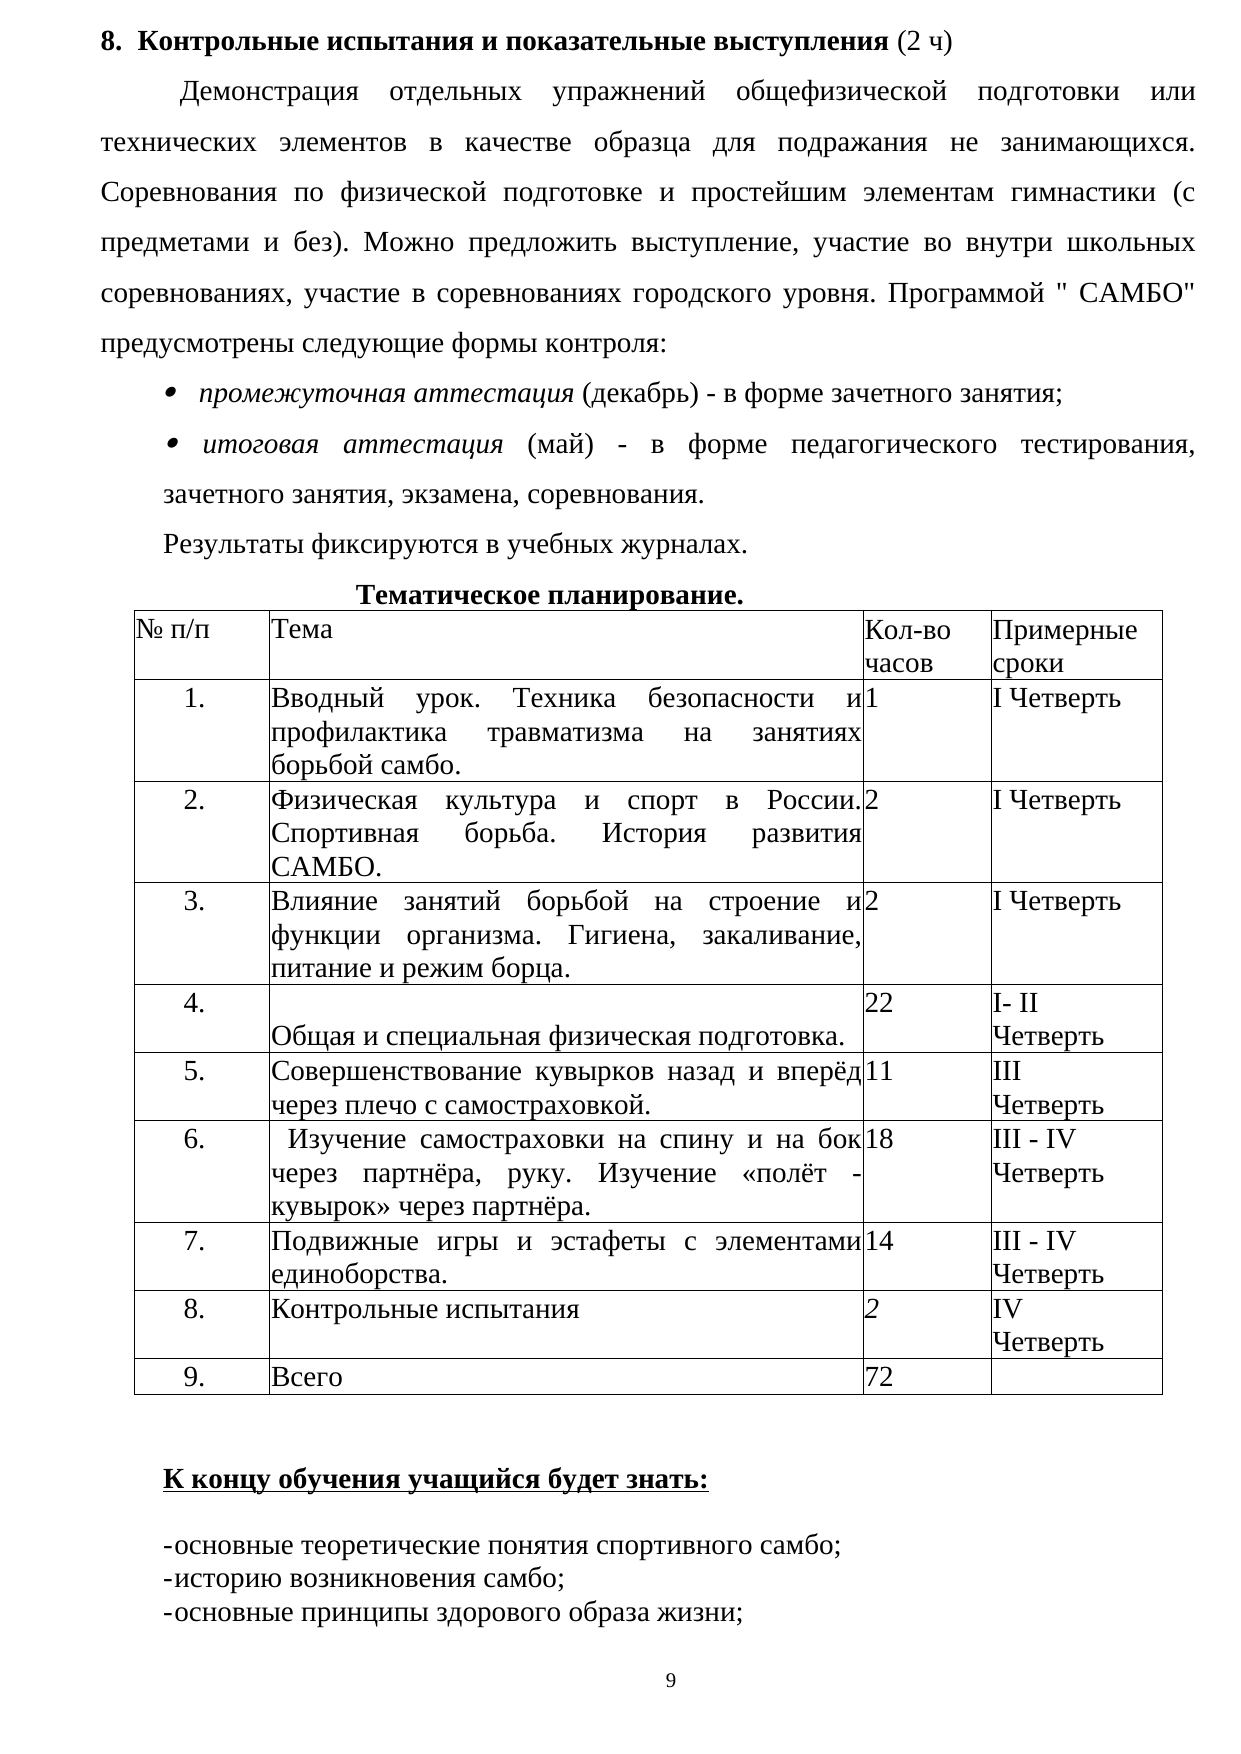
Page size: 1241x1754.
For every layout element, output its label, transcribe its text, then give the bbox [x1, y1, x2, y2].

table_cell Контрольные испытания [270, 1291, 863, 1358]
table_cell 2 [864, 782, 991, 882]
table_cell 2. [135, 782, 269, 882]
table_cell Вводный урок. Техника безопасности и профилактика травматизма на занятиях борьбой самбо. [270, 680, 863, 781]
table_cell 72 [864, 1359, 991, 1394]
table_cell 8. [135, 1291, 269, 1358]
text Тематическое планирование. [100, 577, 1196, 610]
table_cell [992, 1359, 1162, 1394]
table_cell III - IV Четверть [992, 1223, 1162, 1290]
table_cell 7. [135, 1223, 269, 1290]
table_cell IV Четверть [992, 1291, 1162, 1358]
table_cell 1. [135, 680, 269, 781]
table_cell Общая и специальная физическая подготовка. [270, 985, 863, 1052]
table_header Тема [270, 611, 863, 679]
table_cell Изучение самостраховки на спину и на бок через партнёра, руку. Изучение «полёт - кувырок» через партнёра. [270, 1121, 863, 1222]
table_cell III Четверть [992, 1053, 1162, 1120]
table_header Примерные сроки [992, 611, 1162, 679]
list историю возникновения самбо; [100, 1560, 1196, 1594]
table_header Кол-во часов [864, 611, 991, 679]
list основные теоретические понятия спортивного самбо; [100, 1529, 1196, 1560]
table_cell Совершенствование кувырков назад и вперёд через плечо с самостраховкой. [270, 1053, 863, 1120]
table_cell 18 [864, 1121, 991, 1222]
table_cell I Четверть [992, 680, 1162, 781]
table_cell 22 [864, 985, 991, 1052]
text Демонстрация отдельных упражнений общефизической подготовки или технических элементов в качестве образца для подражания не занимающихся. Соревнования по физической подготовке и простейшим элементам гимнастики (с предметами и без). Можно предложить выступление, участие во внутри школьных соревнованиях, участие в соревнованиях городского уровня. Программой " САМБО" предусмотрены следующие формы контроля: [100, 73, 1196, 358]
table_cell 6. [135, 1121, 269, 1222]
list основные принципы здорового образа жизни; [100, 1594, 1196, 1627]
table_cell Влияние занятий борьбой на строение и функции организма. Гигиена, закаливание, питание и режим борца. [270, 883, 863, 984]
table_cell 9. [135, 1359, 269, 1394]
table_cell 2 [864, 883, 991, 984]
table_header № п/п [135, 611, 269, 679]
table_cell Всего [270, 1359, 863, 1394]
text К концу обучения учащийся будет знать: [100, 1462, 1196, 1495]
table_cell 11 [864, 1053, 991, 1120]
list промежуточная аттестация (декабрь) - в форме зачетного занятия; [100, 375, 1196, 409]
table_cell I Четверть [992, 782, 1162, 882]
table_cell Физическая культура и спорт в России. Спортивная борьба. История развития САМБО. [270, 782, 863, 882]
list итоговая аттестация (май) - в форме педагогического тестирования, зачетного занятия, экзамена, соревнования. [163, 426, 1196, 510]
table_cell 1 [864, 680, 991, 781]
list Контрольные испытания и показательные выступления (2 ч) [100, 23, 1196, 57]
table_cell Подвижные игры и эстафеты с элементами единоборства. [270, 1223, 863, 1290]
table_cell I- II Четверть [992, 985, 1162, 1052]
table_cell 4. [135, 985, 269, 1052]
table_cell III - IV Четверть [992, 1121, 1162, 1222]
table_cell I Четверть [992, 883, 1162, 984]
table_cell 2 [864, 1291, 991, 1358]
table_cell 5. [135, 1053, 269, 1120]
table_cell 14 [864, 1223, 991, 1290]
table_cell 3. [135, 883, 269, 984]
text Результаты фиксируются в учебных журналах. [100, 526, 1196, 560]
